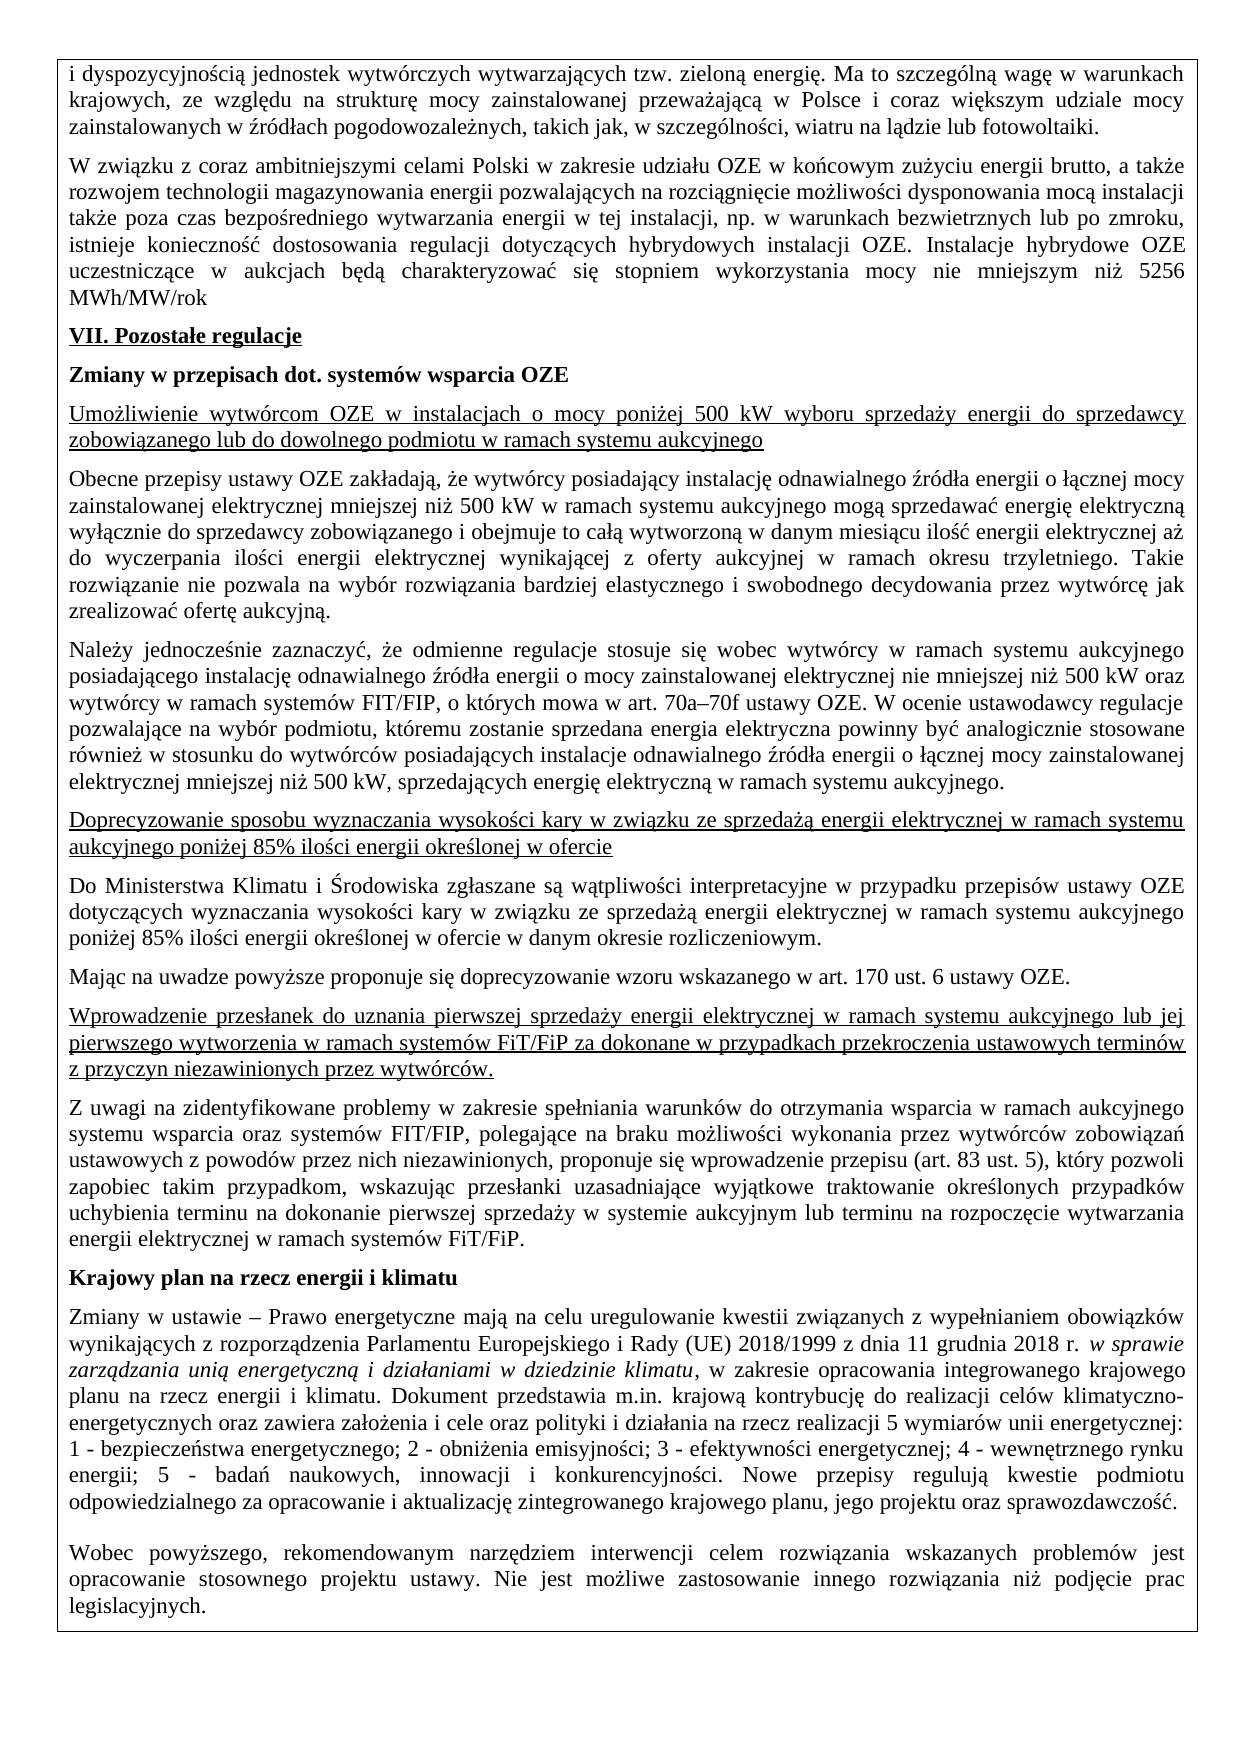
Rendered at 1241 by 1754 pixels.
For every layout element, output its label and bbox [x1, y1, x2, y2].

table_cell [58, 60, 1197, 1631]
